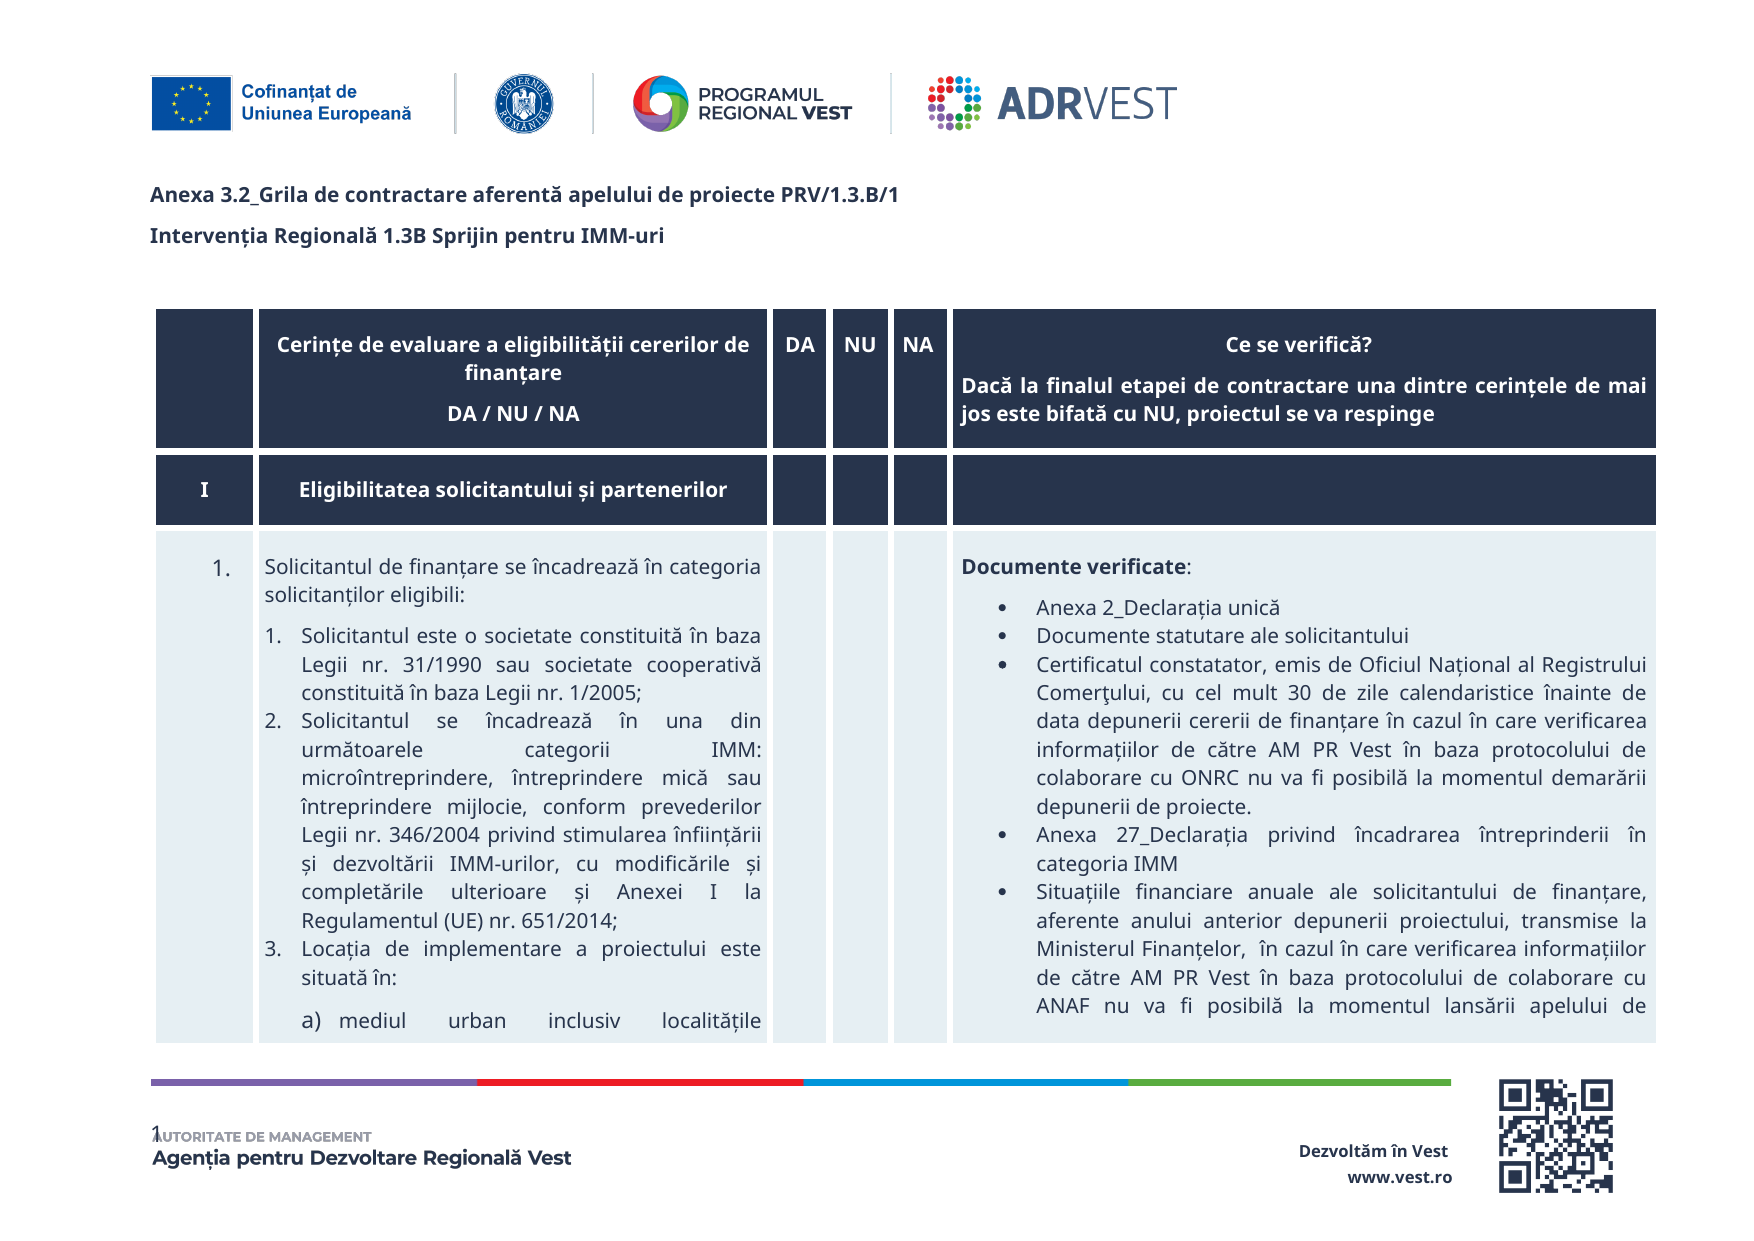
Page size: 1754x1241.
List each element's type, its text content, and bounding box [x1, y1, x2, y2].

picture [150, 73, 1177, 134]
table_cell [833, 455, 888, 525]
table_header [156, 309, 253, 448]
table_header Ce se verifică? Dacă la finalul etapei de contractare una dintre cerințele de mai jos este bifată cu NU, proiectul se va respinge [953, 309, 1656, 448]
table_cell [894, 455, 947, 525]
table_header NA [894, 309, 947, 448]
text Intervenția Regională 1.3B Sprijin pentru IMM-uri [150, 221, 1604, 249]
table_cell I [156, 455, 253, 525]
table_header DA [773, 309, 826, 448]
text Anexa 3.2_Grila de contractare aferentă apelului de proiecte PRV/1.3.B/1 [150, 180, 1604, 208]
table_cell Eligibilitatea solicitantului și partenerilor [259, 455, 767, 525]
table_header Cerințe de evaluare a eligibilității cererilor de finanțare DA / NU / NA [259, 309, 767, 448]
table_cell [833, 531, 888, 1043]
table_cell [773, 531, 826, 1043]
picture [1490, 1070, 1622, 1202]
table_cell [773, 455, 826, 525]
table_cell [156, 531, 253, 1043]
table_cell [953, 455, 1656, 525]
table_cell [894, 531, 947, 1043]
table_header NU [833, 309, 888, 448]
